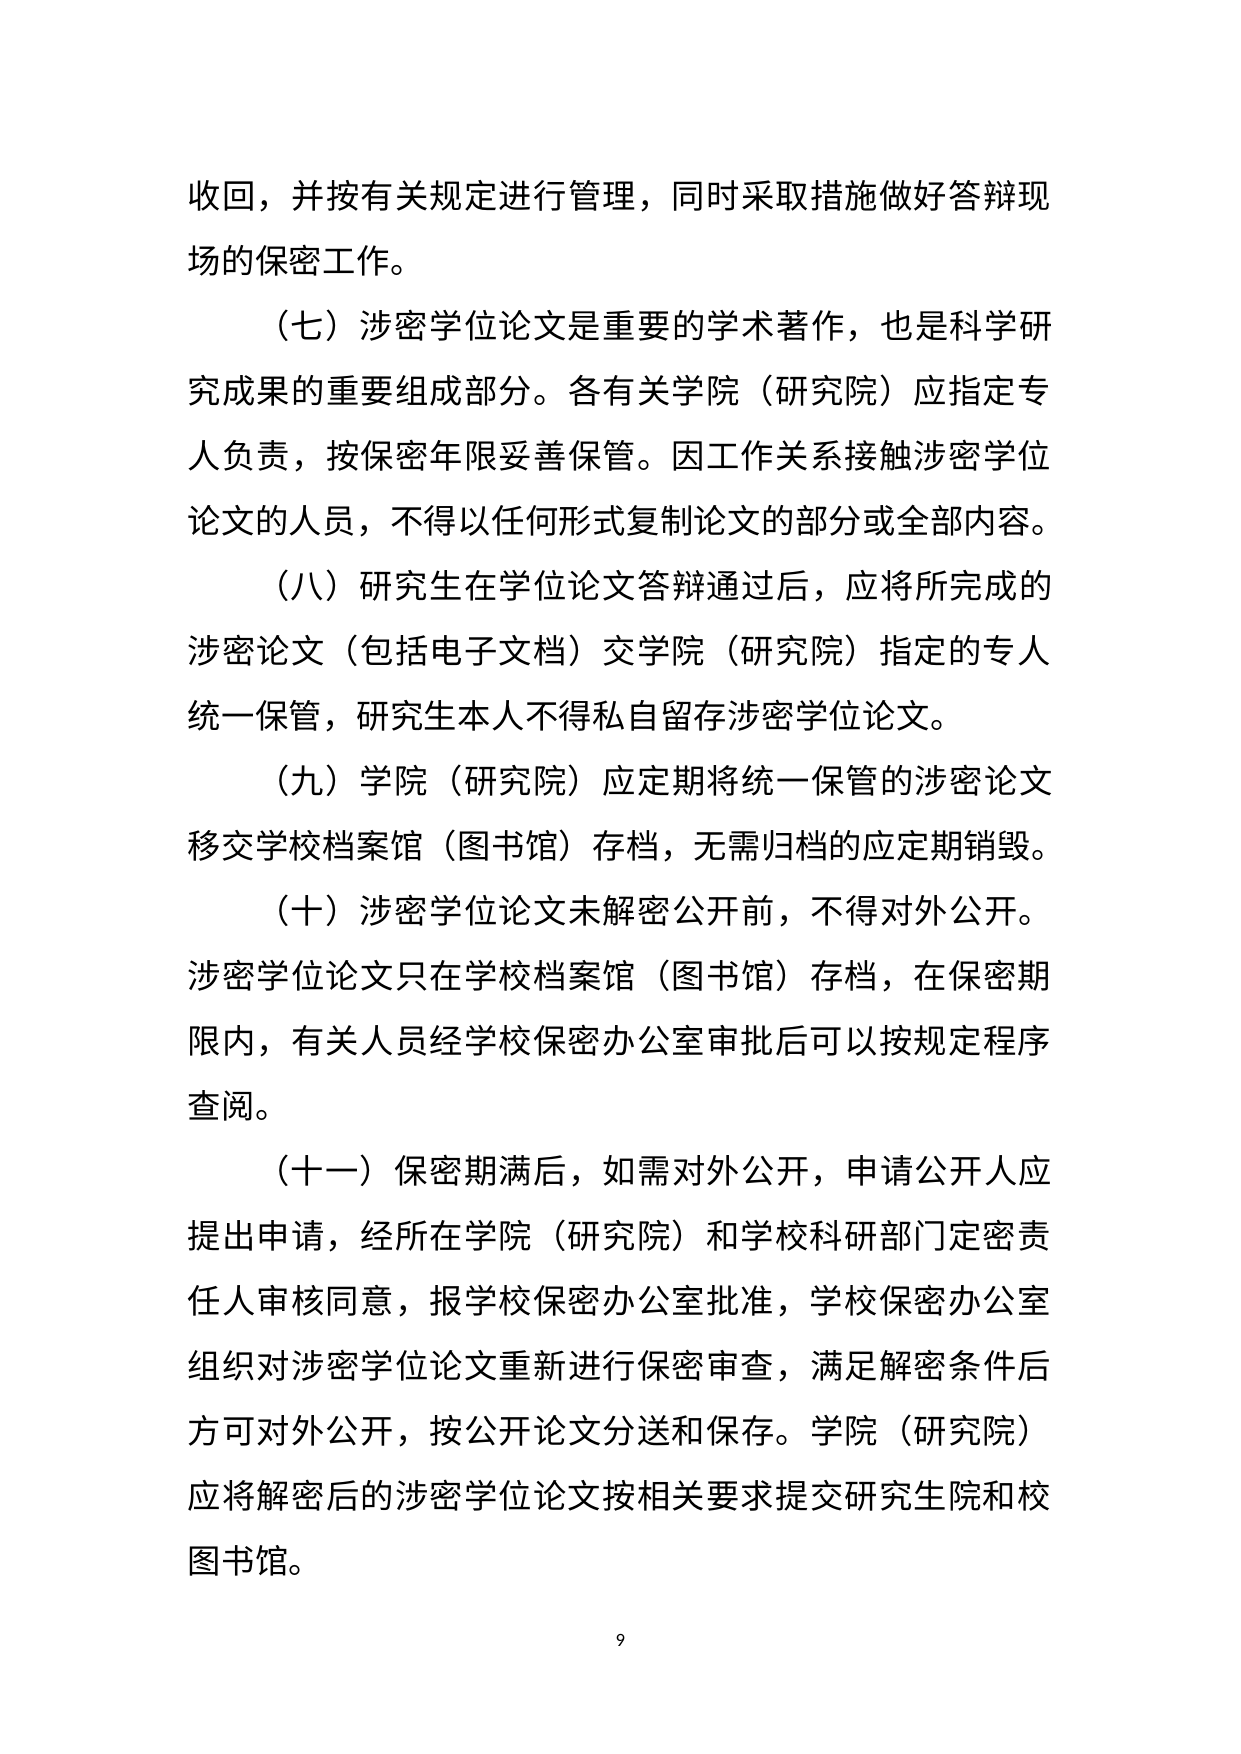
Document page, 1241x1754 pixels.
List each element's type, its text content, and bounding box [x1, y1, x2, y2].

text （七）涉密学位论文是重要的学术著作，也是科学研究成果的重要组成部分。各有关学院（研究院）应指定专人负责，按保密年限妥善保管。因工作关系接触涉密学位论文的人员，不得以任何形式复制论文的部分或全部内容。 [187, 292, 1053, 552]
text （十）涉密学位论文未解密公开前，不得对外公开。涉密学位论文只在学校档案馆（图书馆）存档，在保密期限内，有关人员经学校保密办公室审批后可以按规定程序查阅。 [187, 877, 1053, 1137]
text （八）研究生在学位论文答辩通过后，应将所完成的涉密论文（包括电子文档）交学院（研究院）指定的专人统一保管，研究生本人不得私自留存涉密学位论文。 [187, 552, 1053, 747]
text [187, 162, 1053, 292]
text （十一）保密期满后，如需对外公开，申请公开人应提出申请，经所在学院（研究院）和学校科研部门定密责任人审核同意，报学校保密办公室批准，学校保密办公室组织对涉密学位论文重新进行保密审查，满足解密条件后，方可对外公开，按公开论文分送和保存。学院（研究院）应将解密后的涉密学位论文按相关要求提交研究生院和校图书馆。 [187, 1137, 1053, 1592]
text （九）学院（研究院）应定期将统一保管的涉密论文移交学校档案馆（图书馆）存档，无需归档的应定期销毁。 [187, 747, 1053, 877]
